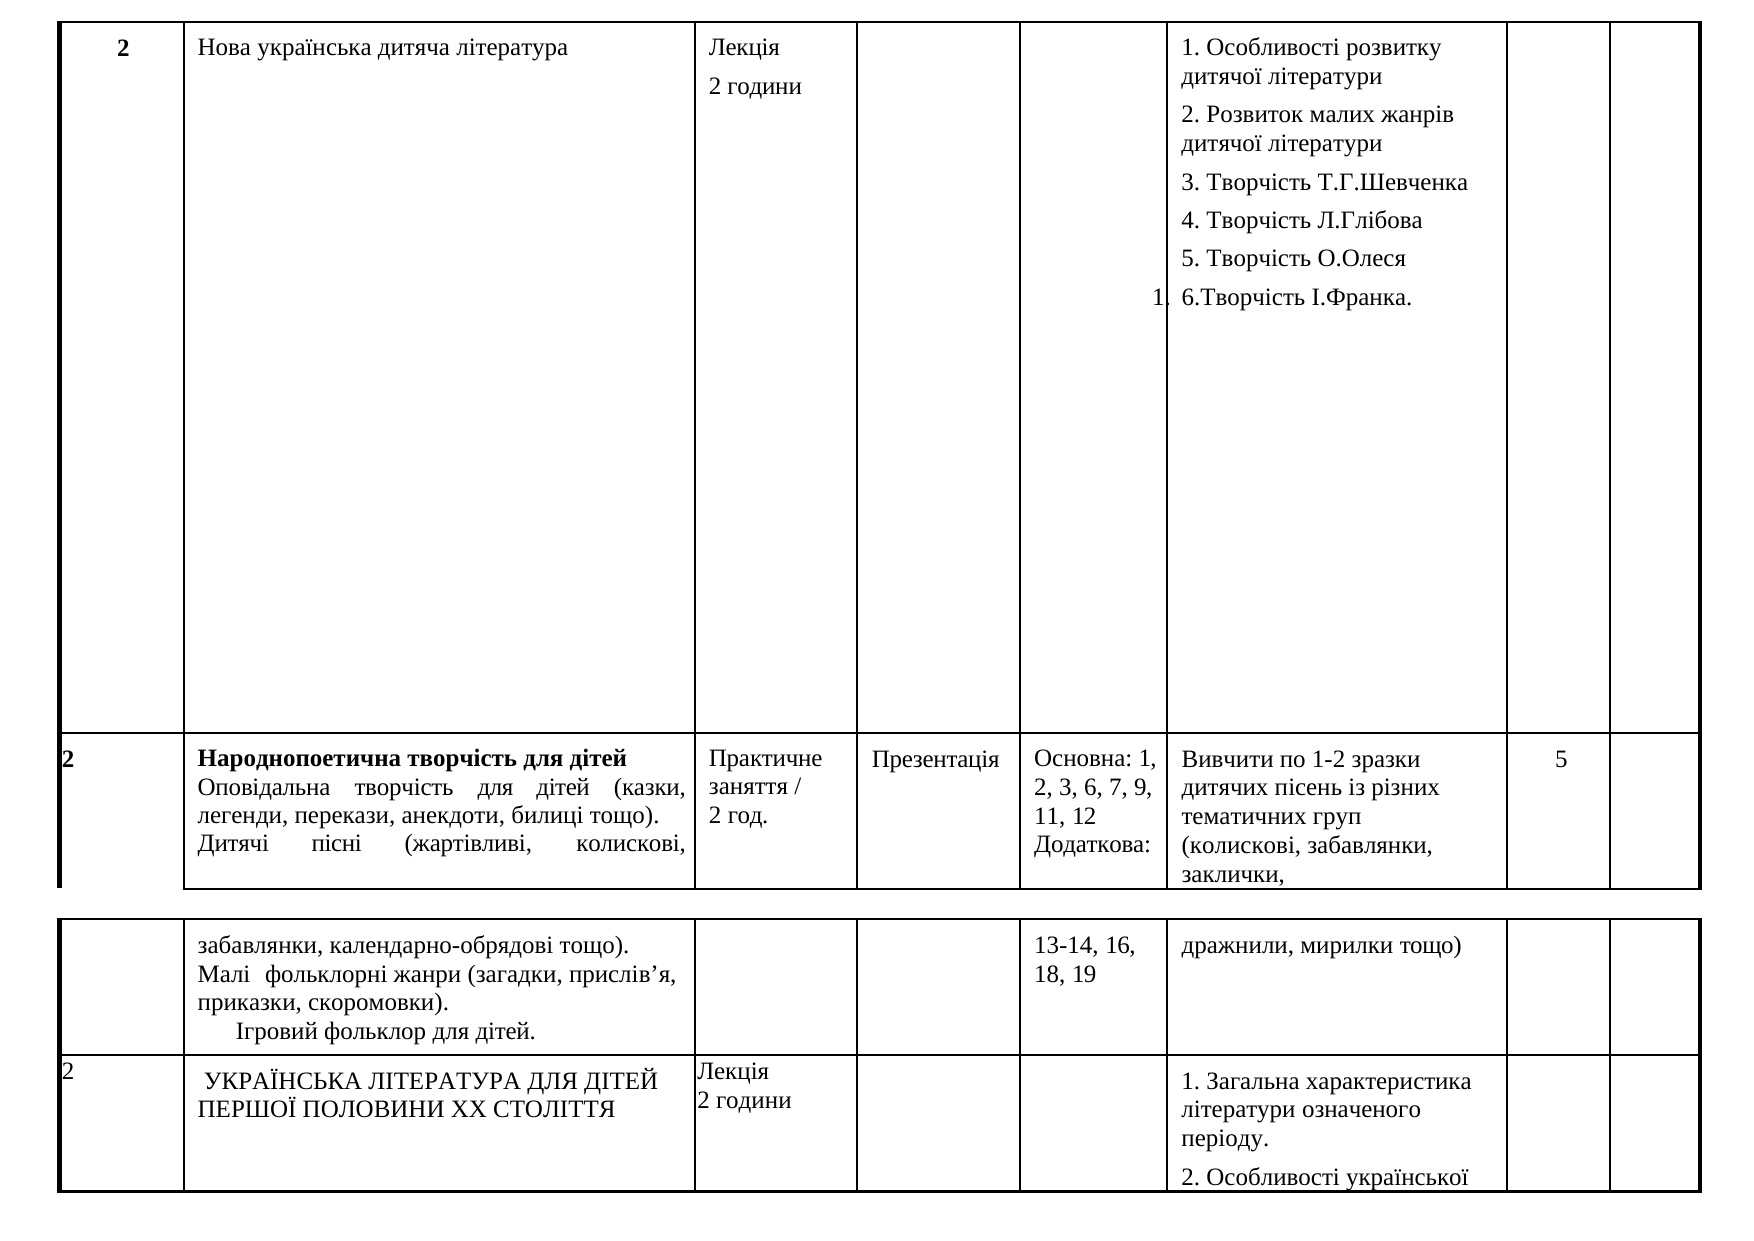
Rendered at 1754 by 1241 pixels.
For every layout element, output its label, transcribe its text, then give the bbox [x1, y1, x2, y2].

table_cell 1. Особливості розвитку дитячої літератури 2. Розвиток малих жанрів дитячої літератури 3. Творчість Т.Г.Шевченка 4. Творчість Л.Глібова 5. Творчість О.Олеся 6.Творчість І.Франка. [1168, 23, 1506, 732]
table_header [1611, 920, 1698, 1054]
table_cell [858, 23, 1019, 732]
table_header [696, 920, 856, 1054]
table_cell 5 [1508, 734, 1609, 887]
table_cell [858, 1056, 1019, 1190]
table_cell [1168, 1056, 1506, 1190]
table_cell [1611, 23, 1698, 732]
table_cell Основна: 1, 2, 3, 6, 7, 9, 11, 12 Додаткова: [1021, 734, 1166, 887]
table_cell 2 [62, 23, 183, 732]
table_cell Лекція 2 години [696, 23, 856, 732]
table_cell 2 [62, 1056, 183, 1190]
table_header [858, 920, 1019, 1054]
table_header 13-14, 16, 18, 19 [1021, 920, 1166, 1054]
table_cell Вивчити по 1-2 зразки дитячих пісень із різних тематичних груп (колискові, забавлянки, заклички, [1168, 734, 1506, 887]
table_header [1508, 920, 1609, 1054]
table_cell Нова українська дитяча література [185, 23, 694, 732]
table_cell Практичне заняття / 2 год. [696, 734, 856, 887]
table_cell 2 [62, 734, 183, 887]
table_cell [185, 1056, 694, 1190]
table_header [62, 920, 183, 1054]
table_cell [1611, 734, 1698, 887]
table_header забавлянки, календарно-обрядові тощо). Малі фольклорні жанри (загадки, прислів’я, приказки, скоромовки). Ігровий фольклор для дітей. [185, 920, 694, 1054]
table_header дражнили, мирилки тощо) [1168, 920, 1506, 1054]
table_cell Лекція 2 години [696, 1056, 856, 1190]
table_cell [1021, 1056, 1166, 1190]
table_cell Народнопоетична творчість для дітей Оповідальна творчість для дітей (казки, легенди, перекази, анекдоти, билиці тощо). Дитячі пісні (жартівливі, колискові, [185, 734, 694, 887]
table_cell [1021, 23, 1166, 732]
table_cell Презентація [858, 734, 1019, 887]
table_cell [1508, 1056, 1609, 1190]
table_cell [1508, 23, 1609, 732]
table_cell [1611, 1056, 1698, 1190]
